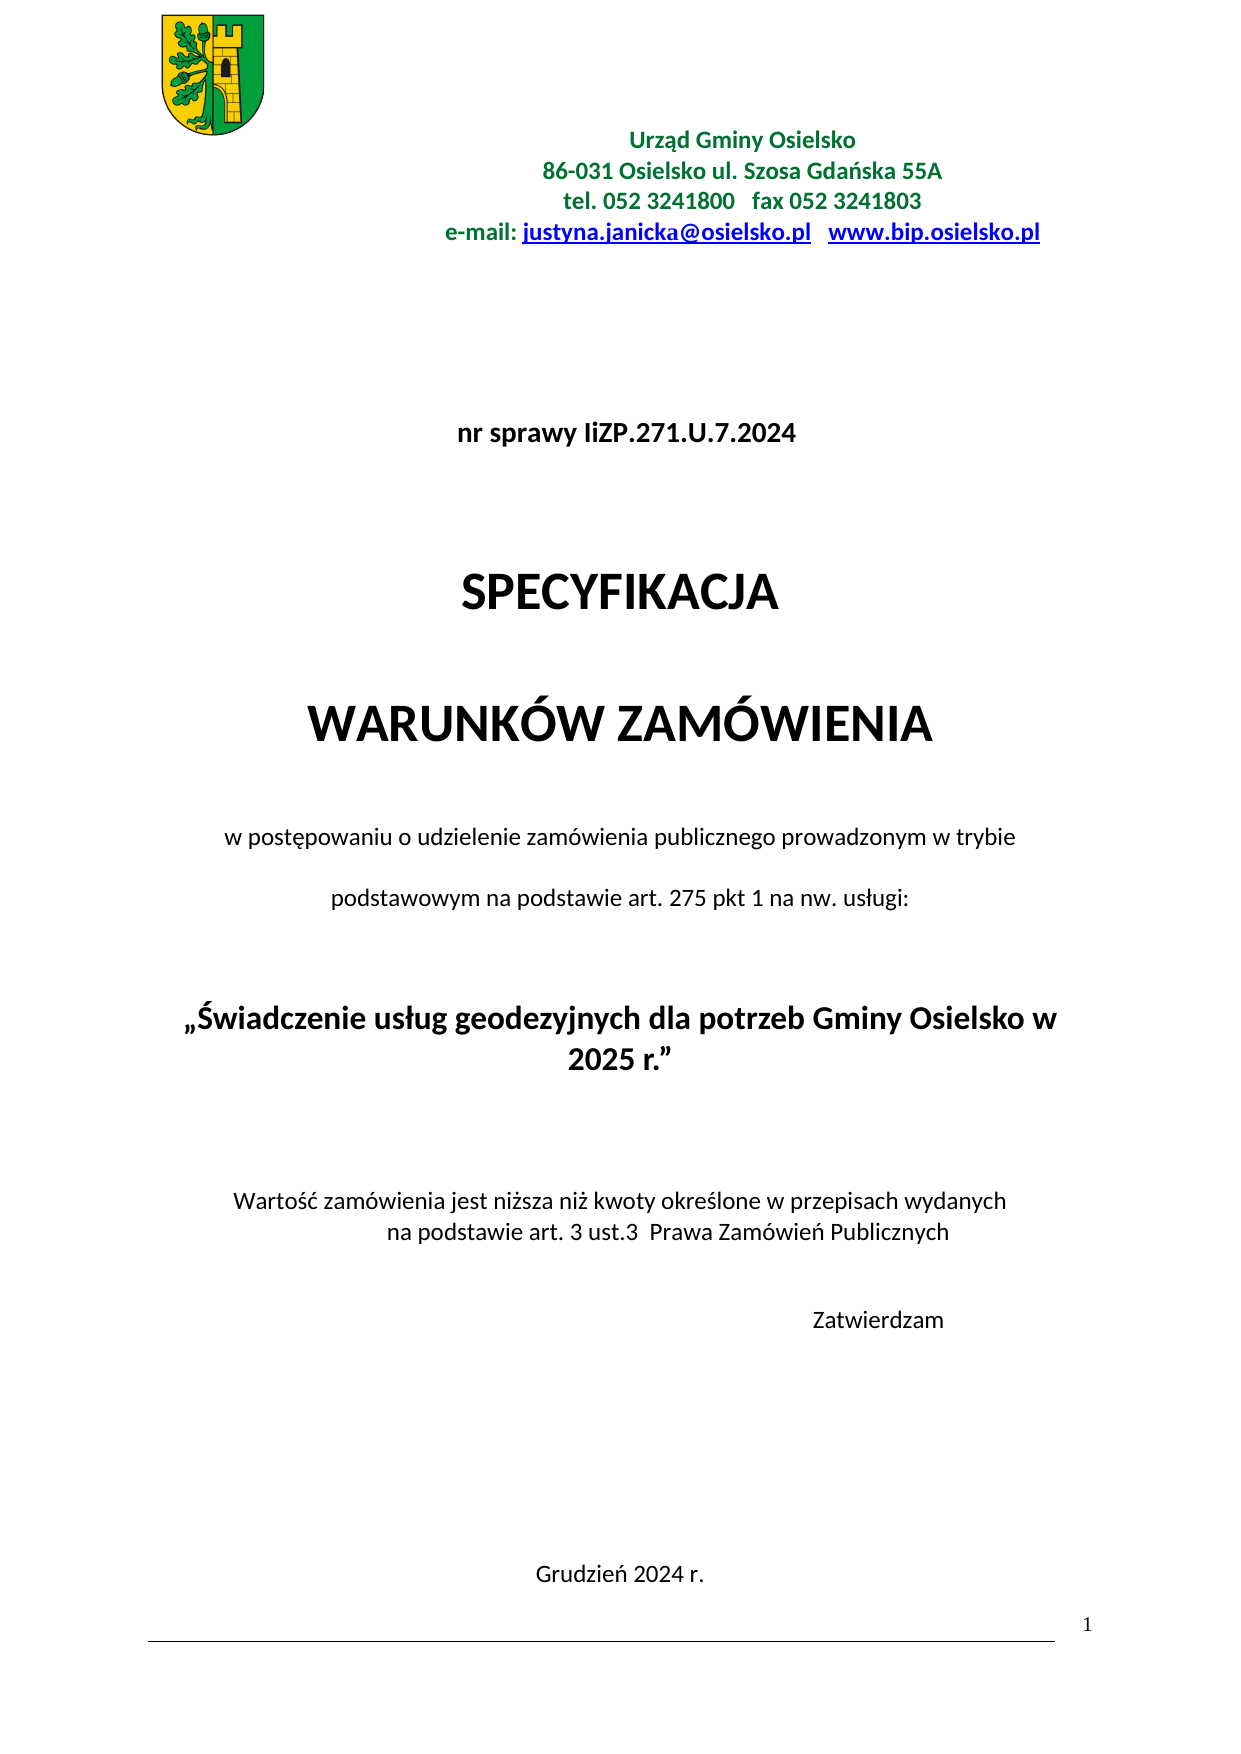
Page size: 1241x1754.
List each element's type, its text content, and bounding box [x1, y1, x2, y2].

table_header [148, 124, 363, 272]
text SPECYFIKACJA [148, 557, 1092, 623]
text „Świadczenie usług geodezyjnych dla potrzeb Gminy Osielsko w 2025 r.” [148, 997, 1092, 1078]
text nr sprawy IiZP.271.U.7.2024 [148, 414, 1092, 450]
text podstawowym na podstawie art. 275 pkt 1 na nw. usługi: [148, 882, 1092, 913]
text WARUNKÓW ZAMÓWIENIA [148, 689, 1092, 755]
text Wartość zamówienia jest niższa niż kwoty określone w przepisach wydanych [148, 1185, 1092, 1216]
table_header Urząd Gminy Osielsko 86-031 Osielsko ul. Szosa Gdańska 55A tel. 052 3241800 fax 052 3241803 e-mail: justyna.janicka@osielsko.pl www.bip.osielsko.pl [363, 124, 1093, 272]
text na podstawie art. 3 ust.3 Prawa Zamówień Publicznych [148, 1216, 1092, 1246]
subtitle Zatwierdzam [591, 1304, 1092, 1334]
text w postępowaniu o udzielenie zamówienia publicznego prowadzonym w trybie [148, 821, 1092, 852]
text Grudzień 2024 r. [148, 1558, 1092, 1589]
